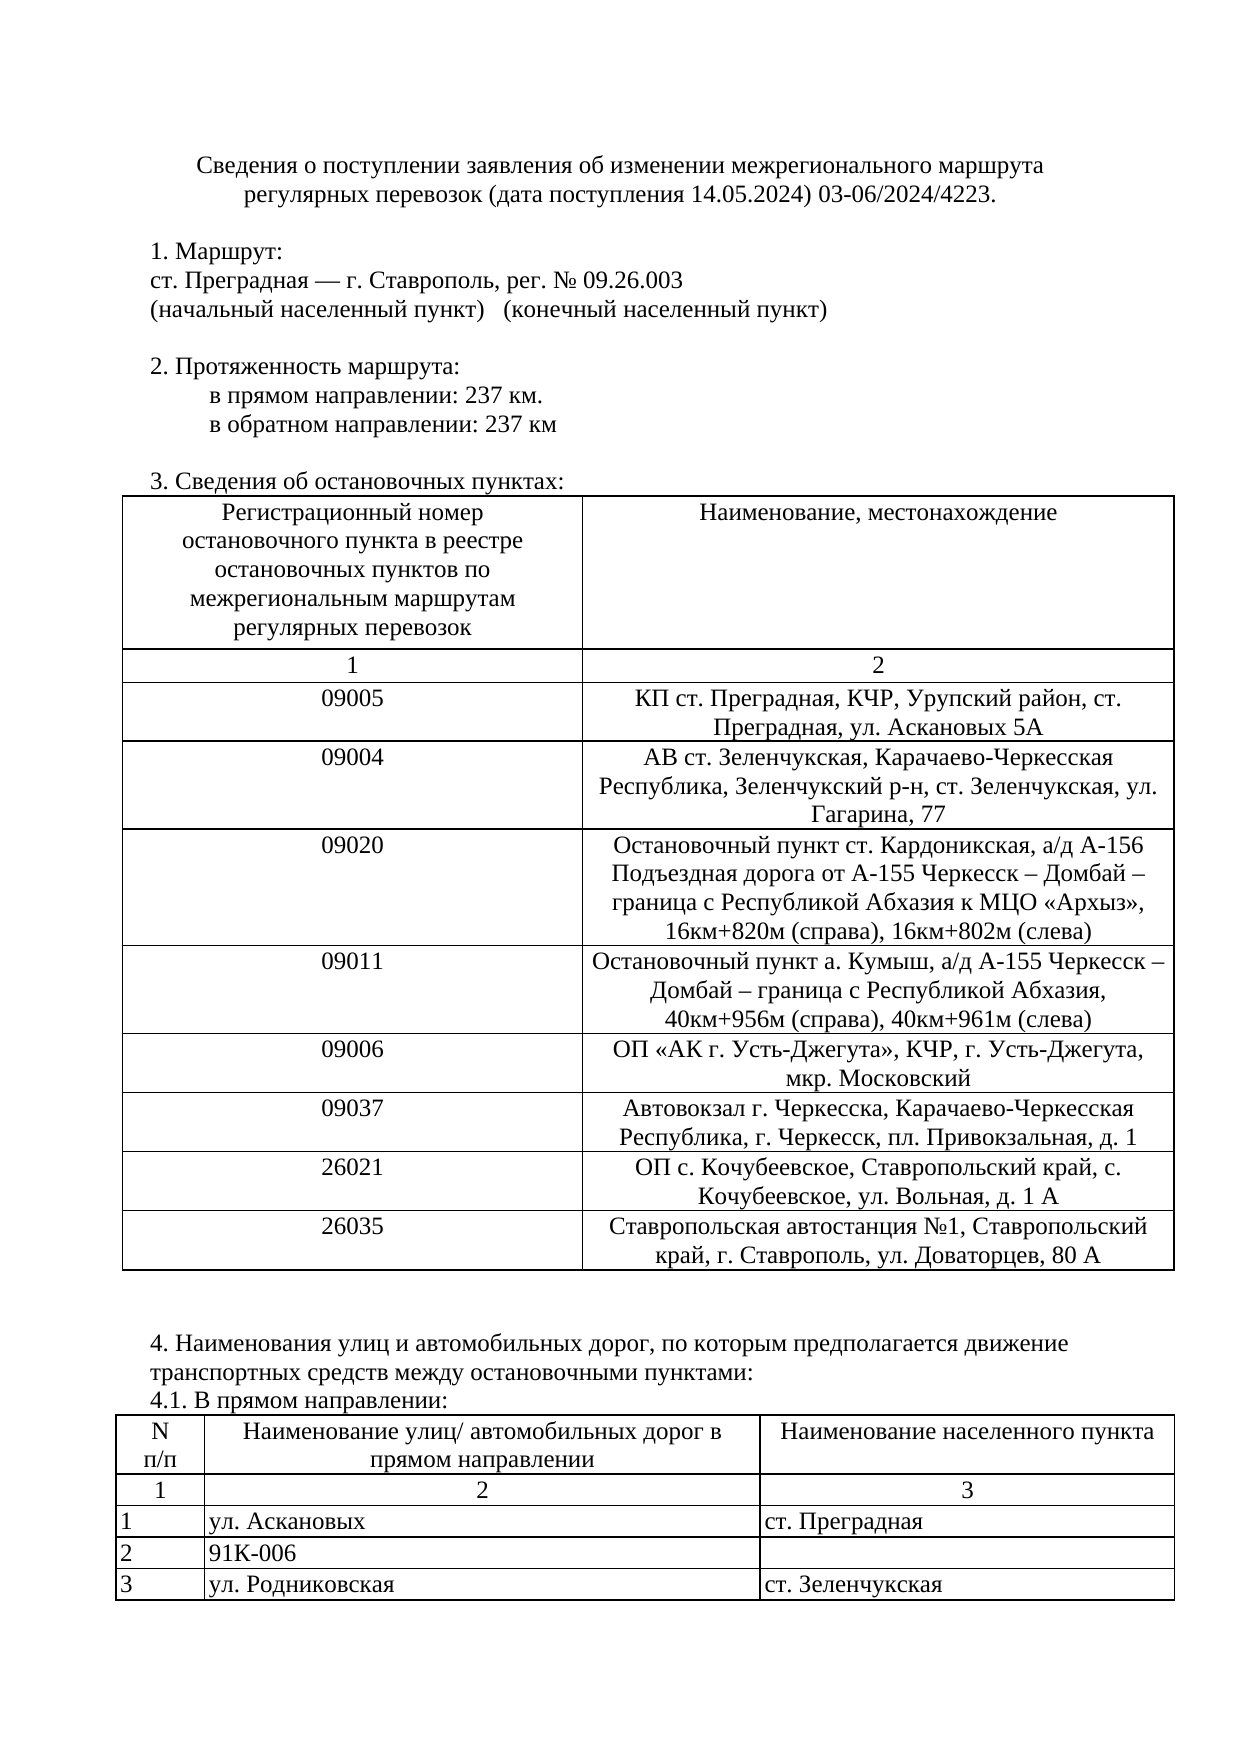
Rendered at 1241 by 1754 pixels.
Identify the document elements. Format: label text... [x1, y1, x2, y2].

text в прямом направлении: 237 км. [150, 380, 1090, 409]
table_cell 1 [117, 1506, 204, 1536]
table_cell ОП «АК г. Усть-Джегута», КЧР, г. Усть-Джегута, мкр. Московский [583, 1034, 1173, 1092]
table_cell 09005 [123, 683, 582, 740]
table_cell 1 [123, 650, 582, 681]
text (начальный населенный пункт) (конечный населенный пункт) [150, 294, 1090, 322]
table_cell 09004 [123, 742, 582, 828]
text 2. Протяженность маршрута: [150, 351, 1090, 380]
table_cell ст. Зеленчукская [761, 1569, 1174, 1599]
table_header Регистрационный номер остановочного пункта в реестре остановочных пунктов по межрегиональным маршрутам регулярных перевозок [123, 497, 582, 648]
table_cell АВ ст. Зеленчукская, Карачаево-Черкесская Республика, Зеленчукский р-н, ст. Зеленчукская, ул. Гагарина, 77 [583, 742, 1173, 828]
text ст. Преградная — г. Ставрополь, рег. № 09.26.003 [150, 265, 1090, 294]
table_header Наименование населенного пункта [761, 1416, 1174, 1473]
table_cell ул. Аскановых [205, 1506, 759, 1536]
table_cell ОП с. Кочубеевское, Ставропольский край, с. Кочубеевское, ул. Вольная, д. 1 А [583, 1152, 1173, 1210]
table_cell [761, 1538, 1174, 1568]
table_cell 2 [205, 1475, 759, 1505]
text 3. Сведения об остановочных пунктах: [150, 466, 1090, 495]
table_cell 2 [583, 650, 1173, 681]
table_cell 26021 [123, 1152, 582, 1210]
table_cell 2 [117, 1538, 204, 1568]
table_cell Остановочный пункт ст. Кардоникская, а/д А-156 Подъездная дорога от А-155 Черкесск – Домбай – граница с Республикой Абхазия к МЦО «Архыз», 16км+820м (справа), 16км+802м (слева) [583, 830, 1173, 945]
table_header Наименование улиц/ автомобильных дорог в прямом направлении [205, 1416, 759, 1473]
text 4.1. В прямом направлении: [150, 1385, 1090, 1414]
table_cell Автовокзал г. Черкесска, Карачаево-Черкесская Республика, г. Черкесск, пл. Привокзальная, д. 1 [583, 1093, 1173, 1151]
table_cell 09011 [123, 946, 582, 1033]
table_cell ул. Родниковская [205, 1569, 759, 1599]
table_header Наименование, местонахождение [583, 497, 1173, 648]
text Сведения о поступлении заявления об изменении межрегионального маршрута регулярных перевозок (дата поступления 14.05.2024) 03-06/2024/4223. [150, 150, 1090, 207]
table_cell 91К-006 [205, 1538, 759, 1568]
text 1. Маршрут: [150, 236, 1090, 265]
table_cell Остановочный пункт а. Кумыш, а/д А-155 Черкесск – Домбай – граница с Республикой Абхазия, 40км+956м (справа), 40км+961м (слева) [583, 946, 1173, 1033]
table_cell КП ст. Преградная, КЧР, Урупский район, ст. Преградная, ул. Аскановых 5А [583, 683, 1173, 740]
table_cell 1 [117, 1475, 204, 1505]
text 4. Наименования улиц и автомобильных дорог, по которым предполагается движение транспортных средств между остановочными пунктами: [150, 1328, 1090, 1385]
table_cell 26035 [123, 1211, 582, 1269]
table_cell 3 [117, 1569, 204, 1599]
text в обратном направлении: 237 км [150, 409, 1090, 437]
table_cell 09037 [123, 1093, 582, 1151]
table_cell Ставропольская автостанция №1, Ставропольский край, г. Ставрополь, ул. Доваторцев, 80 А [583, 1211, 1173, 1269]
table_cell 09020 [123, 830, 582, 945]
table_cell 3 [761, 1475, 1174, 1505]
table_cell 09006 [123, 1034, 582, 1092]
table_cell ст. Преградная [761, 1506, 1174, 1536]
table_header N п/п [117, 1416, 204, 1473]
